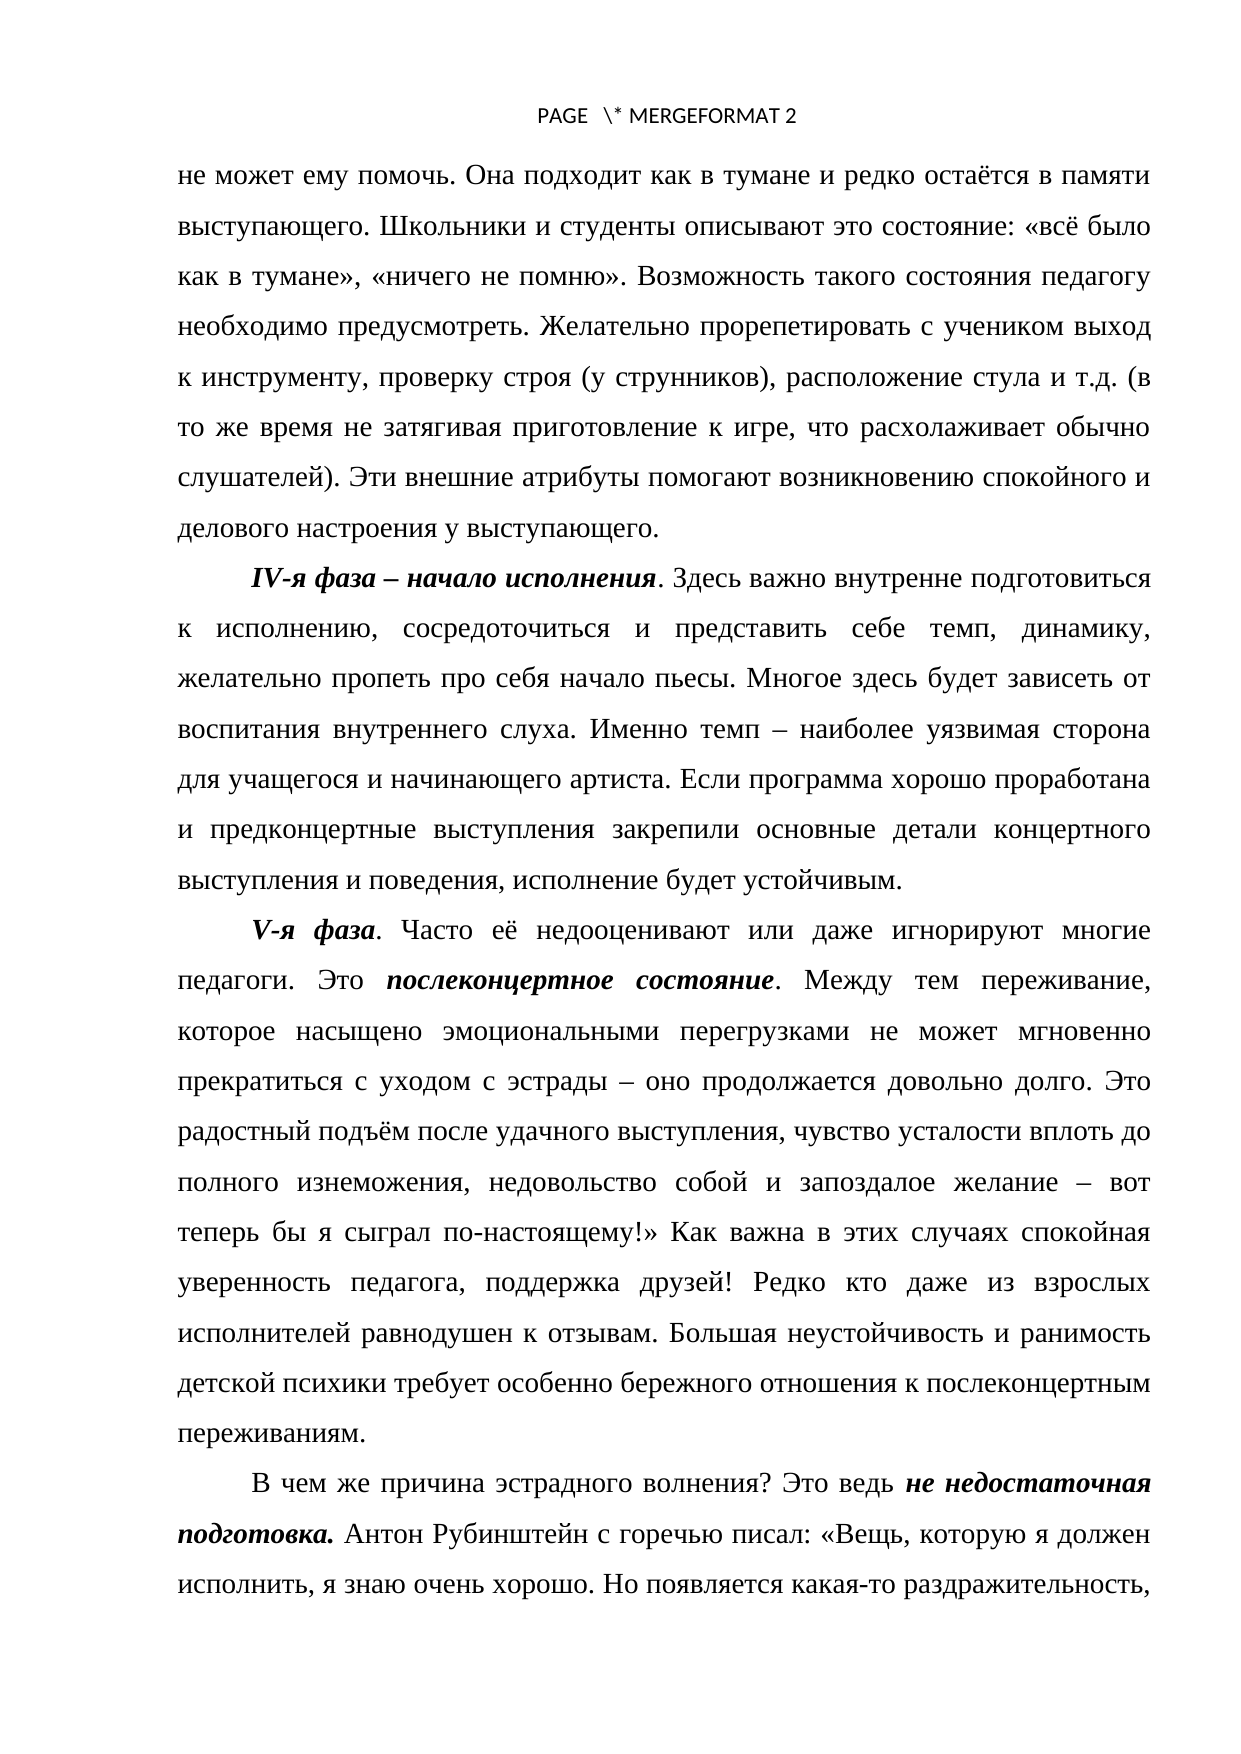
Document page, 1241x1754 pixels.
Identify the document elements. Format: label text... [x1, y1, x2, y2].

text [177, 1466, 1152, 1600]
text V-я фаза. Часто её недооценивают или даже игнорируют многие педагоги. Это послеконцертное состояние. Между тем переживание, которое насыщено эмоциональными перегрузками не может мгновенно прекратиться с уходом с эстрады – оно продолжается довольно долго. Это радостный подъём после удачного выступления, чувство усталости вплоть до полного изнеможения, недовольство собой и запоздалое желание – вот теперь бы я сыграл по-настоящему!» Как важна в этих случаях спокойная уверенность педагога, поддержка друзей! Редко кто даже из взрослых исполнителей равнодушен к отзывам. Большая неустойчивость и ранимость детской психики требует особенно бережного отношения к послеконцертным переживаниям. [177, 912, 1152, 1449]
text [177, 157, 1152, 543]
text IV-я фаза – начало исполнения. Здесь важно внутренне подготовиться к исполнению, сосредоточиться и представить себе темп, динамику, желательно пропеть про себя начало пьесы. Многое здесь будет зависеть от воспитания внутреннего слуха. Именно темп – наиболее уязвимая сторона для учащегося и начинающего артиста. Если программа хорошо проработана и предконцертные выступления закрепили основные детали концертного выступления и поведения, исполнение будет устойчивым. [177, 560, 1152, 895]
